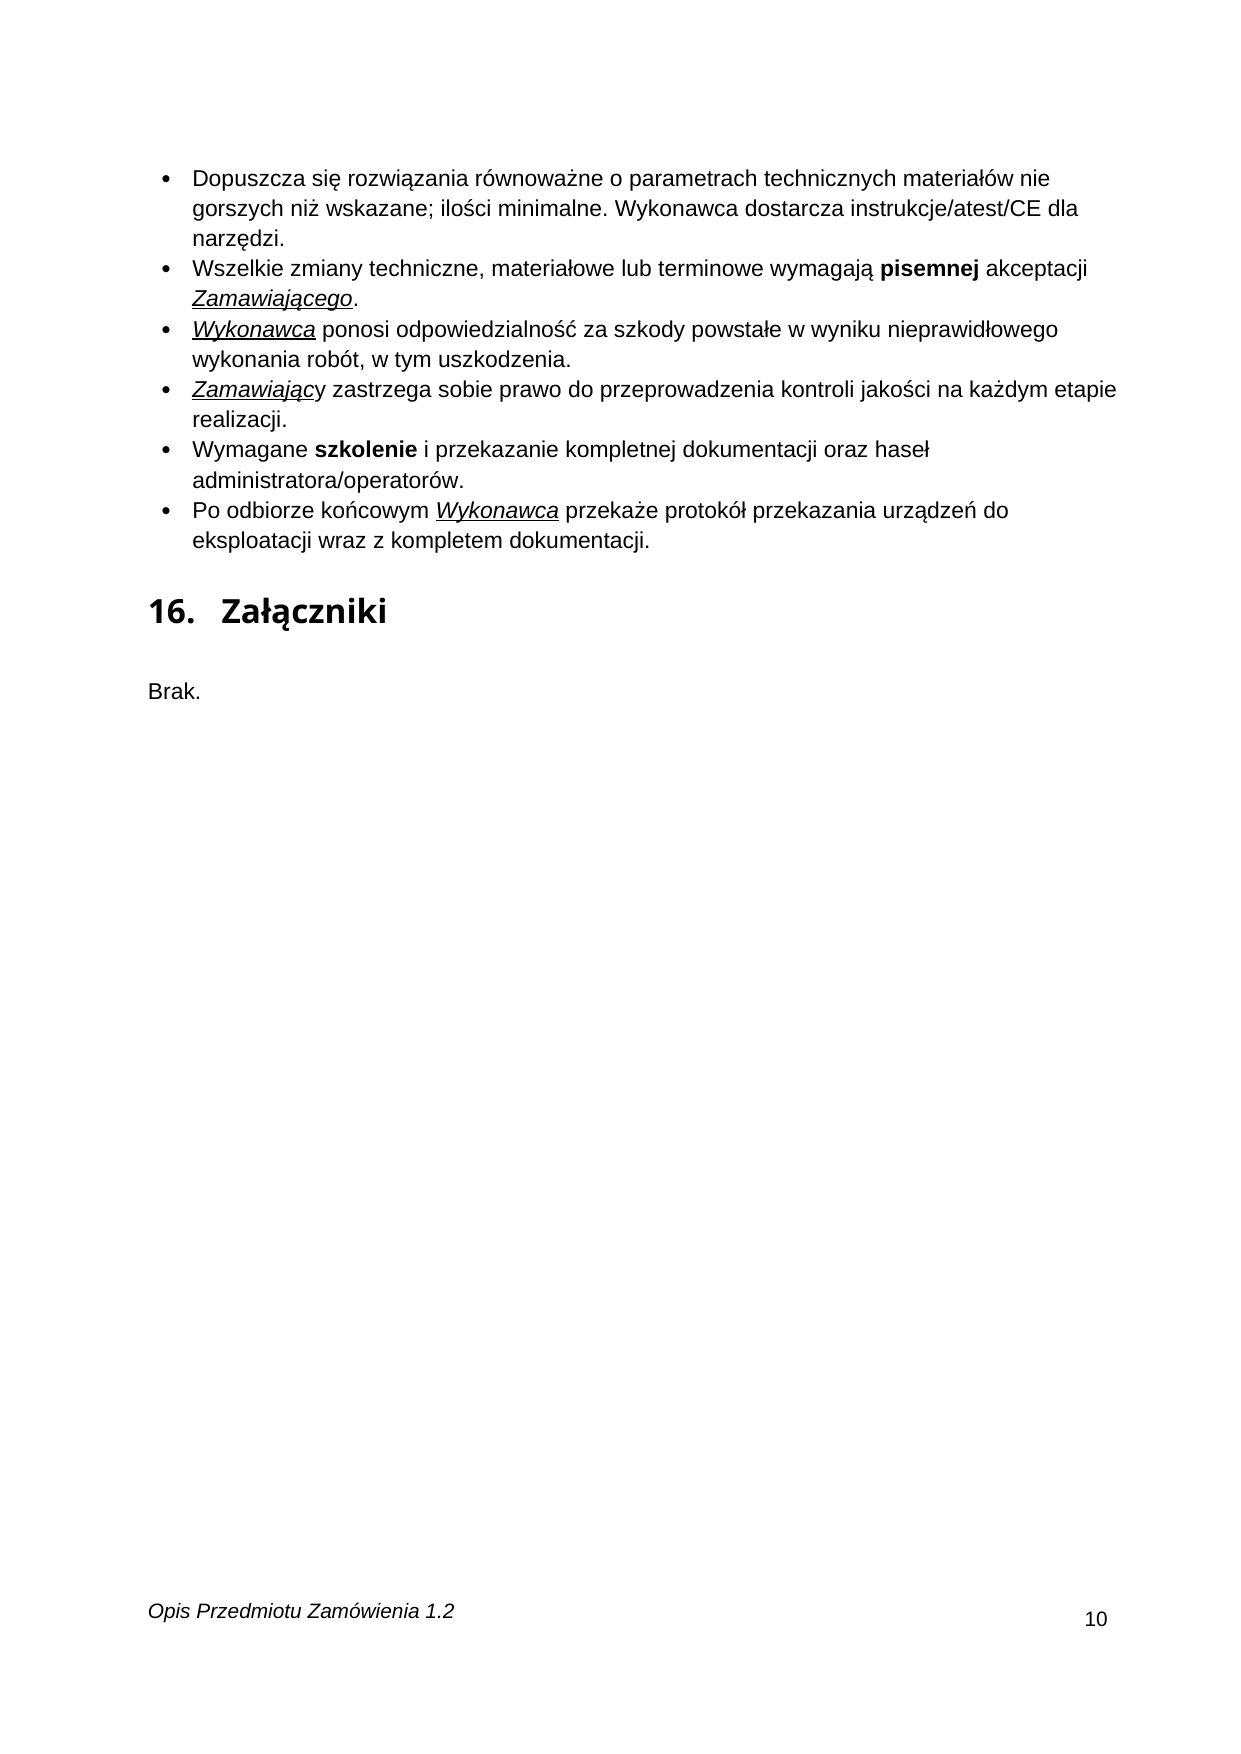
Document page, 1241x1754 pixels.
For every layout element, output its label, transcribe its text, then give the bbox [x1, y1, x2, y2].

list Po odbiorze końcowym Wykonawca przekaże protokół przekazania urządzeń do eksploatacji wraz z kompletem dokumentacji. [162, 497, 1122, 553]
text Brak. [148, 678, 1122, 705]
list Wykonawca ponosi odpowiedzialność za szkody powstałe w wyniku nieprawidłowego wykonania robót, w tym uszkodzenia. [162, 316, 1122, 372]
list Wszelkie zmiany techniczne, materiałowe lub terminowe wymagają pisemnej akceptacji Zamawiającego. [162, 255, 1122, 312]
list Zamawiający zastrzega sobie prawo do przeprowadzenia kontroli jakości na każdym etapie realizacji. [162, 376, 1122, 433]
subtitle Załączniki [148, 587, 1122, 633]
list Wymagane szkolenie i przekazanie kompletnej dokumentacji oraz haseł administratora/operatorów. [162, 436, 1122, 493]
list Dopuszcza się rozwiązania równoważne o parametrach technicznych materiałów nie gorszych niż wskazane; ilości minimalne. Wykonawca dostarcza instrukcje/atest/CE dla narzędzi. [162, 164, 1122, 251]
